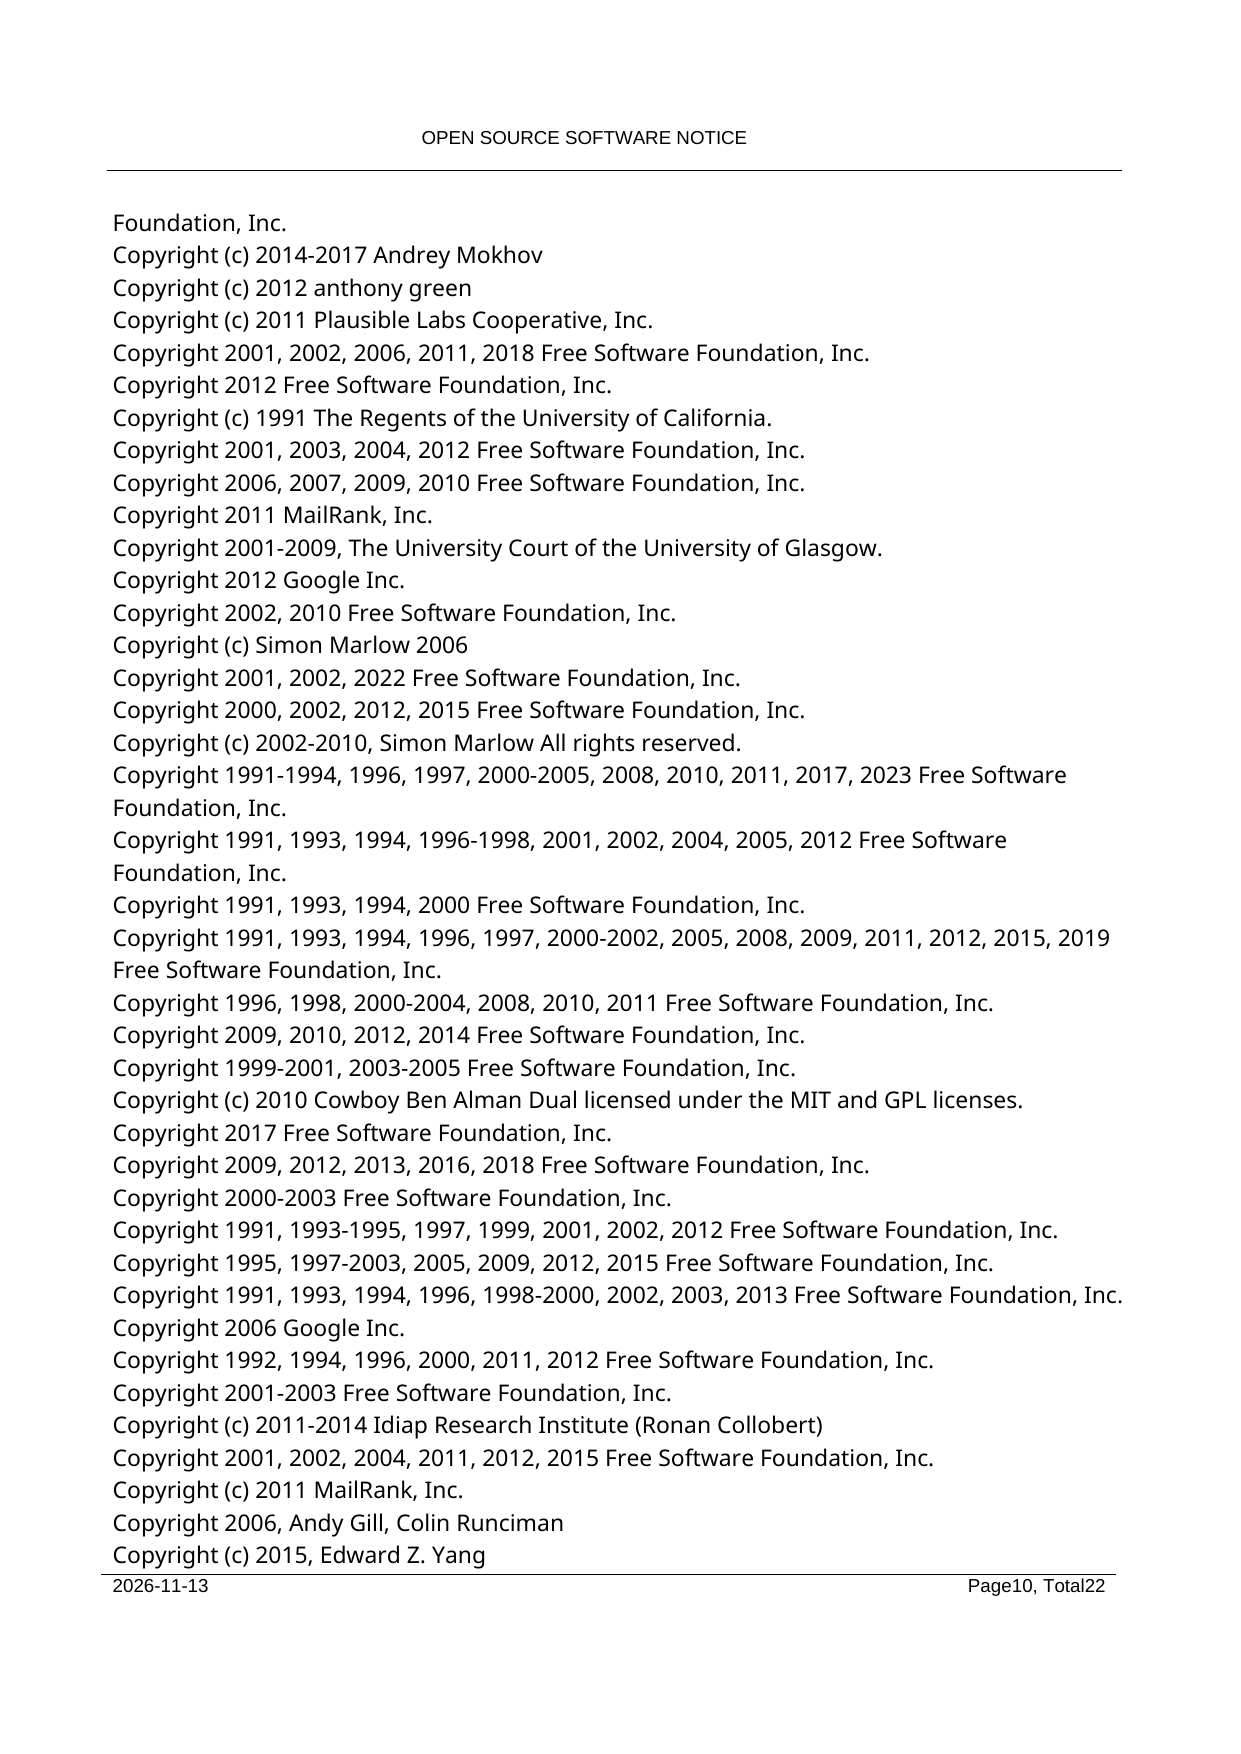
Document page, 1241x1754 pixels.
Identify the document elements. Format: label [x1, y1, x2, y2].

text [112, 206, 1128, 1571]
